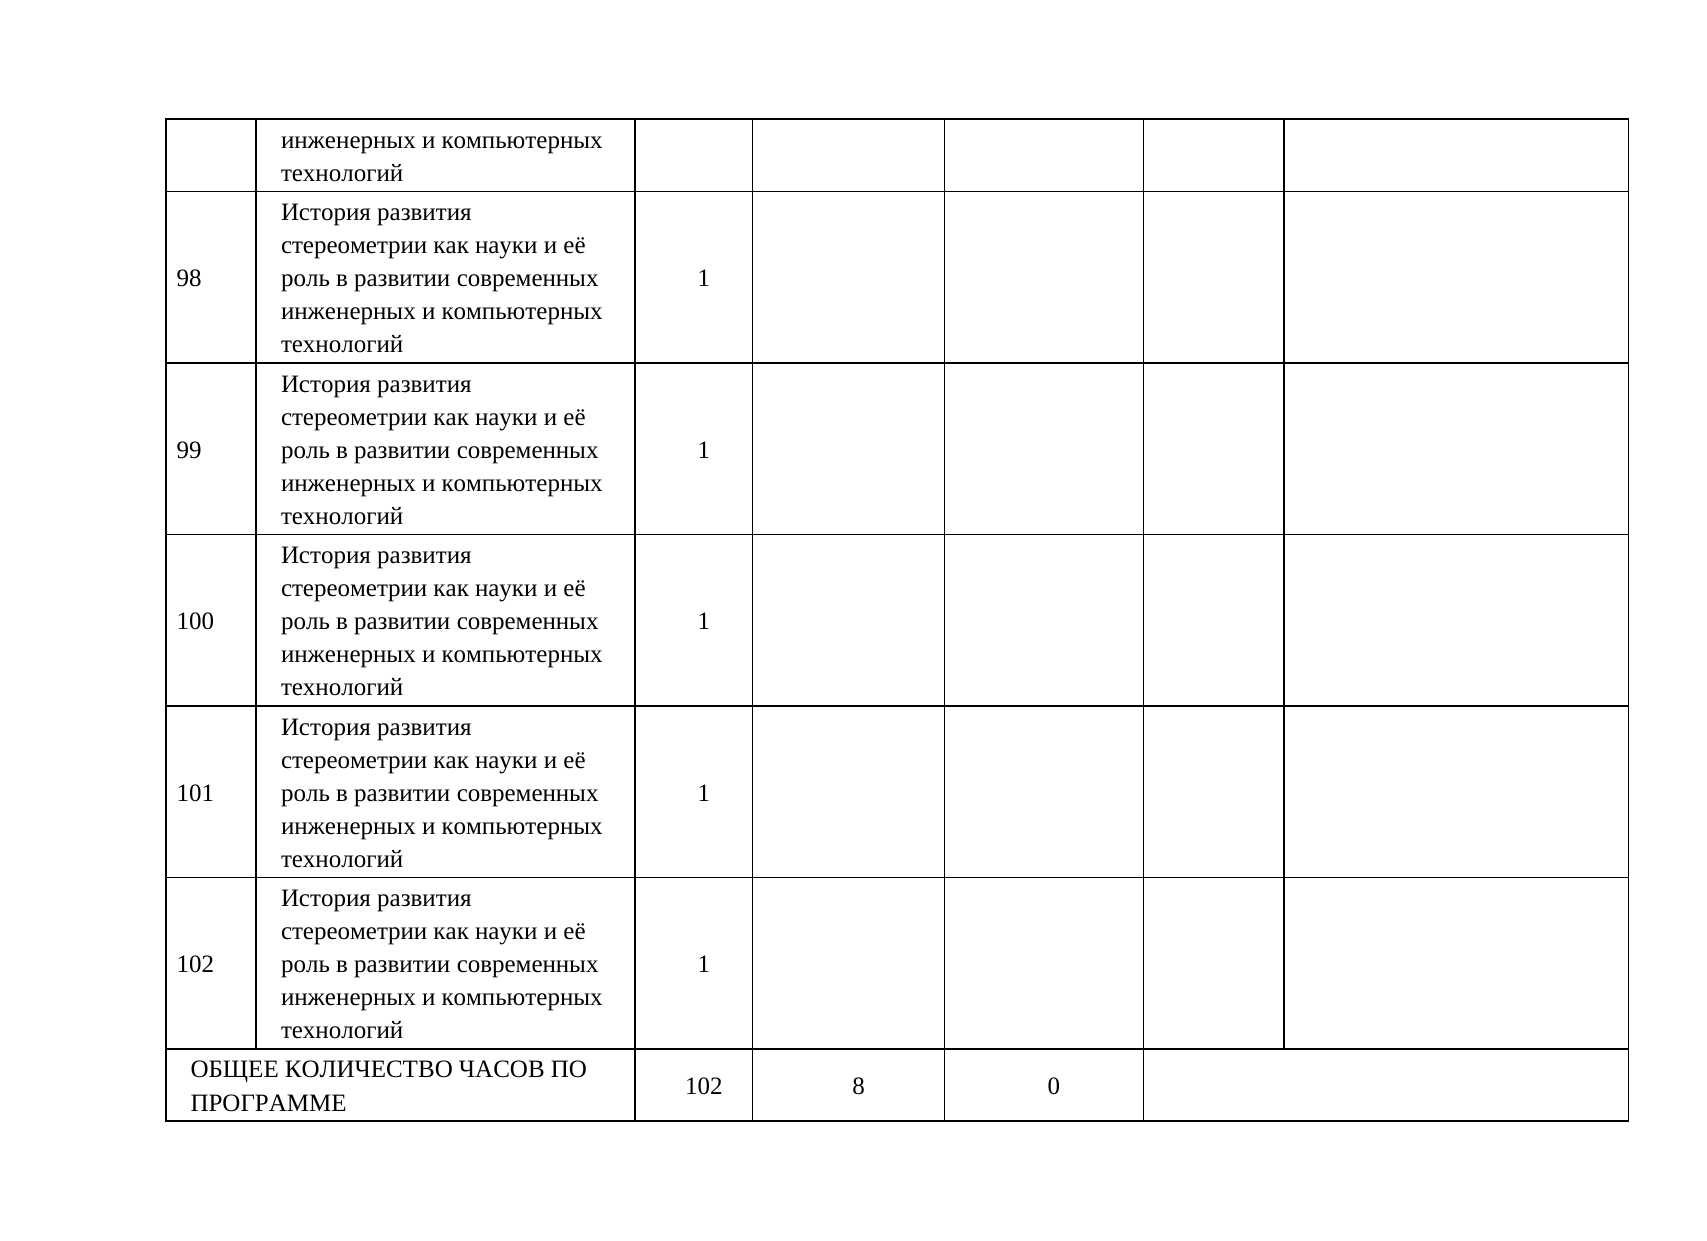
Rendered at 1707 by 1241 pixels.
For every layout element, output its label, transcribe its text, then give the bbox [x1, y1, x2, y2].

table_cell [753, 120, 944, 191]
table_cell 98 [167, 192, 255, 362]
table_cell [1144, 707, 1283, 876]
table_cell 1 [636, 192, 752, 362]
table_cell 8 [753, 1050, 944, 1120]
table_cell ОБЩЕЕ КОЛИЧЕСТВО ЧАСОВ ПО ПРОГРАММЕ [167, 1050, 634, 1120]
table_cell История развития стереометрии как науки и её роль в развитии современных инженерных и компьютерных технологий [257, 878, 634, 1048]
table_cell История развития стереометрии как науки и её роль в развитии современных инженерных и компьютерных технологий [257, 707, 634, 876]
table_cell [945, 364, 1143, 533]
table_cell [945, 192, 1143, 362]
table_cell [753, 707, 944, 876]
table_cell [753, 878, 944, 1048]
table_cell [1144, 364, 1283, 533]
table_cell История развития стереометрии как науки и её роль в развитии современных инженерных и компьютерных технологий [257, 535, 634, 705]
table_cell 1 [636, 707, 752, 876]
table_cell [1144, 192, 1283, 362]
table_cell История развития стереометрии как науки и её роль в развитии современных инженерных и компьютерных технологий [257, 364, 634, 533]
table_cell 1 [636, 535, 752, 705]
table_cell 1 [636, 364, 752, 533]
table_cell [257, 192, 634, 362]
table_cell 1 [636, 878, 752, 1048]
table_cell [1285, 535, 1628, 705]
table_cell [1144, 120, 1283, 191]
table_cell [1285, 878, 1628, 1048]
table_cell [257, 120, 634, 191]
table_cell 102 [636, 1050, 752, 1120]
table_cell [753, 192, 944, 362]
table_cell 100 [167, 535, 255, 705]
table_cell 101 [167, 707, 255, 876]
table_cell [1285, 707, 1628, 876]
table_cell [753, 364, 944, 533]
table_cell 0 [945, 1050, 1143, 1120]
table_cell [1285, 120, 1628, 191]
table_cell [753, 535, 944, 705]
table_cell [945, 707, 1143, 876]
table_cell 1 [636, 120, 752, 191]
table_cell [1285, 192, 1628, 362]
table_cell 99 [167, 364, 255, 533]
table_cell [1285, 364, 1628, 533]
table_cell [945, 535, 1143, 705]
table_cell [1144, 1050, 1628, 1120]
table_cell [945, 878, 1143, 1048]
table_cell [945, 120, 1143, 191]
table_cell [1144, 878, 1283, 1048]
table_cell 97 [167, 120, 255, 191]
table_cell 102 [167, 878, 255, 1048]
table_cell [1144, 535, 1283, 705]
